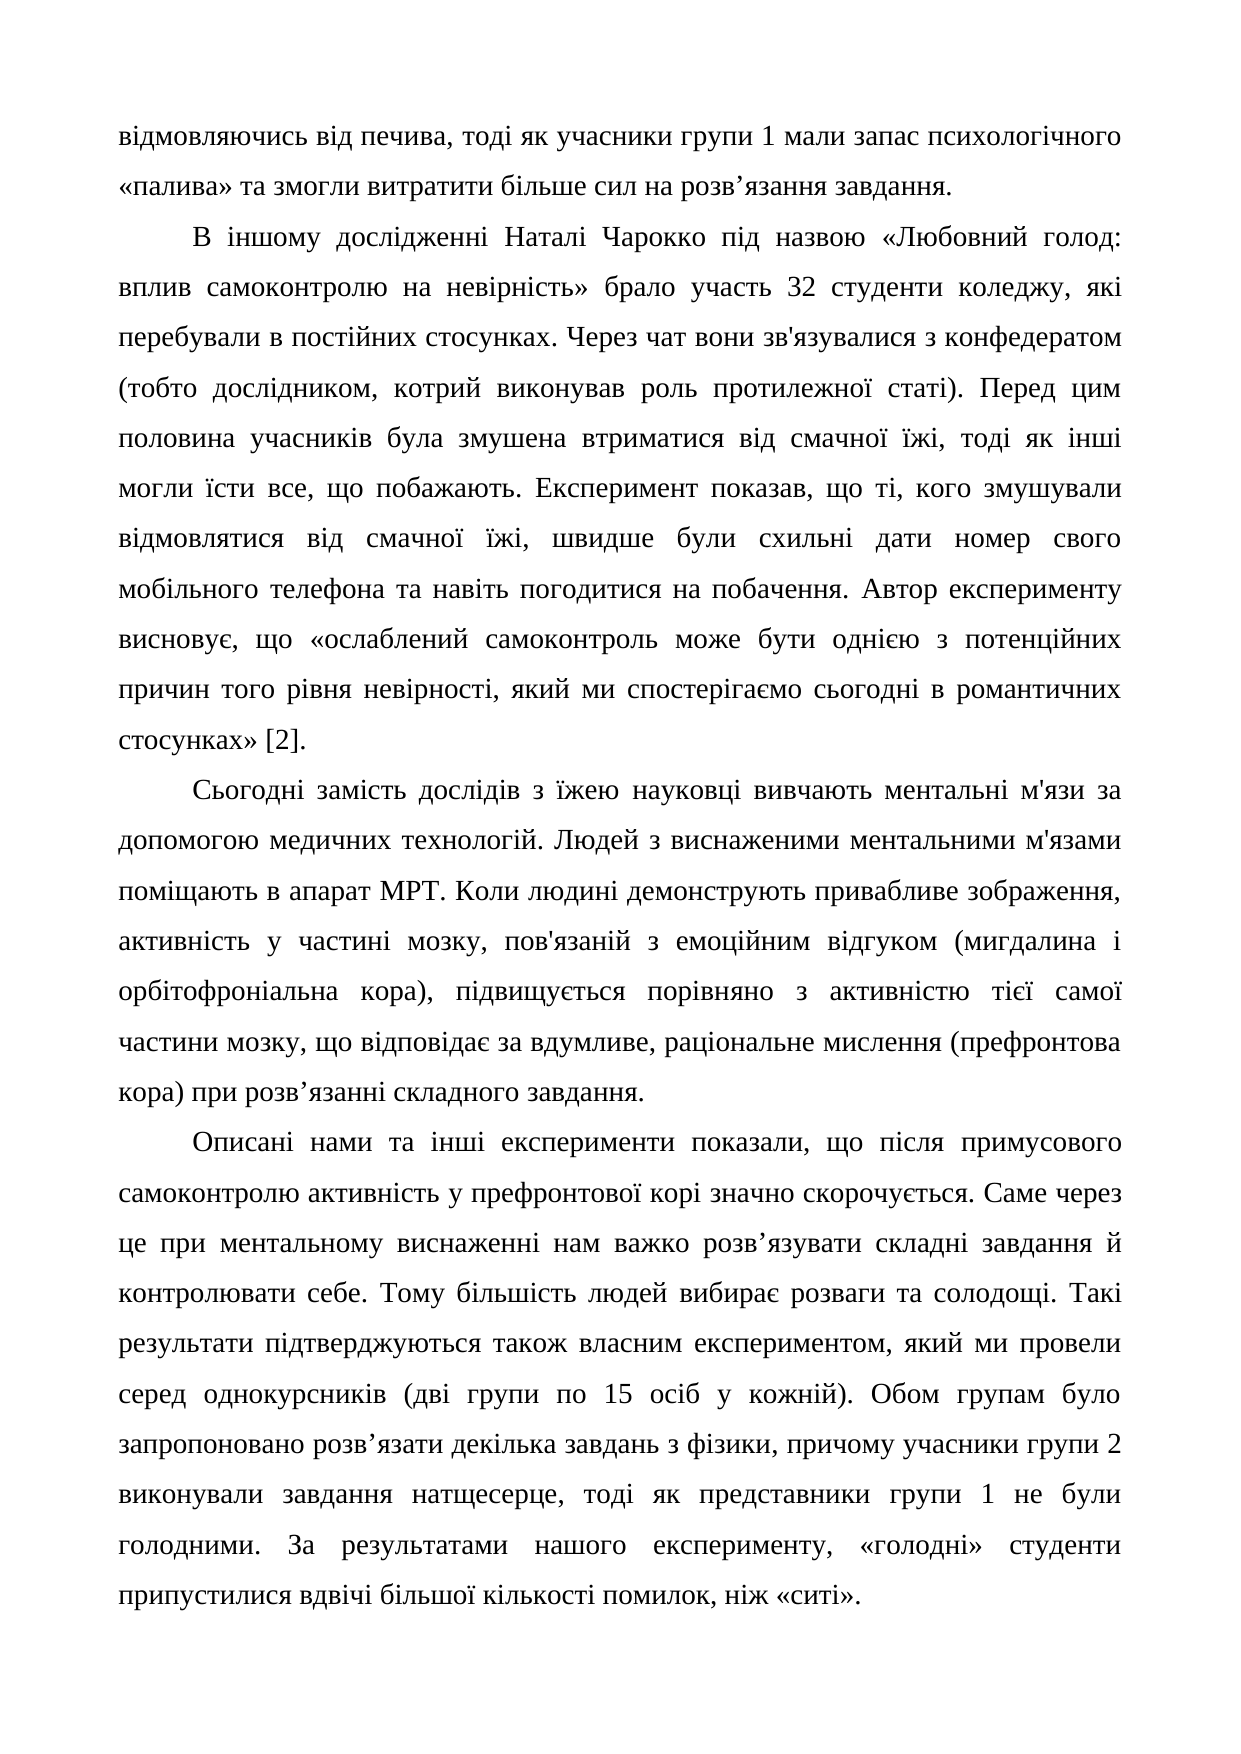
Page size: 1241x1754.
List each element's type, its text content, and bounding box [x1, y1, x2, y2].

text В іншому дослідженні Наталі Чарокко під назвою «Любовний голод: вплив самоконтролю на невірність» брало участь 32 студенти коледжу, які перебували в постійних стосунках. Через чат вони зв'язувалися з конфедератом (тобто дослідником, котрий виконував роль протилежної статі). Перед цим половина учасників була змушена втриматися від смачної їжі, тоді як інші могли їсти все, що побажають. Експеримент показав, що ті, кого змушували відмовлятися від смачної їжі, швидше були схильні дати номер свого мобільного телефона та навіть погодитися на побачення. Автор експерименту висновує, що «ослаблений самоконтроль може бути однією з потенційних причин того рівня невірності, який ми спостерігаємо сьогодні в романтичних стосунках» [2]. [118, 219, 1122, 755]
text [118, 118, 1122, 202]
text Сьогодні замість дослідів з їжею науковці вивчають ментальні м'язи за допомогою медичних технологій. Людей з виснаженими ментальними м'язами поміщають в апарат МРТ. Коли людині демонструють привабливе зображення, активність у частині мозку, пов'язаній з емоційним відгуком (мигдалина і орбітофроніальна кора), підвищується порівняно з активністю тієї самої частини мозку, що відповідає за вдумливе, раціональне мислення (префронтова кора) при розв’язанні складного завдання. [118, 772, 1122, 1108]
text Описані нами та інші експерименти показали, що після примусового самоконтролю активність у префронтової корі значно скорочується. Саме через це при ментальному виснаженні нам важко розв’язувати складні завдання й контролювати себе. Тому більшість людей вибирає розваги та солодощі. Такі результати підтверджуються також власним експериментом, який ми провели серед однокурсників (дві групи по 15 осіб у кожній). Обом групам було запропоновано розв’язати декілька завдань з фізики, причому учасники групи 2 виконували завдання натщесерце, тоді як представники групи 1 не були голодними. За результатами нашого експерименту, «голодні» студенти припустилися вдвічі більшої кількості помилок, ніж «ситі». [118, 1124, 1122, 1611]
